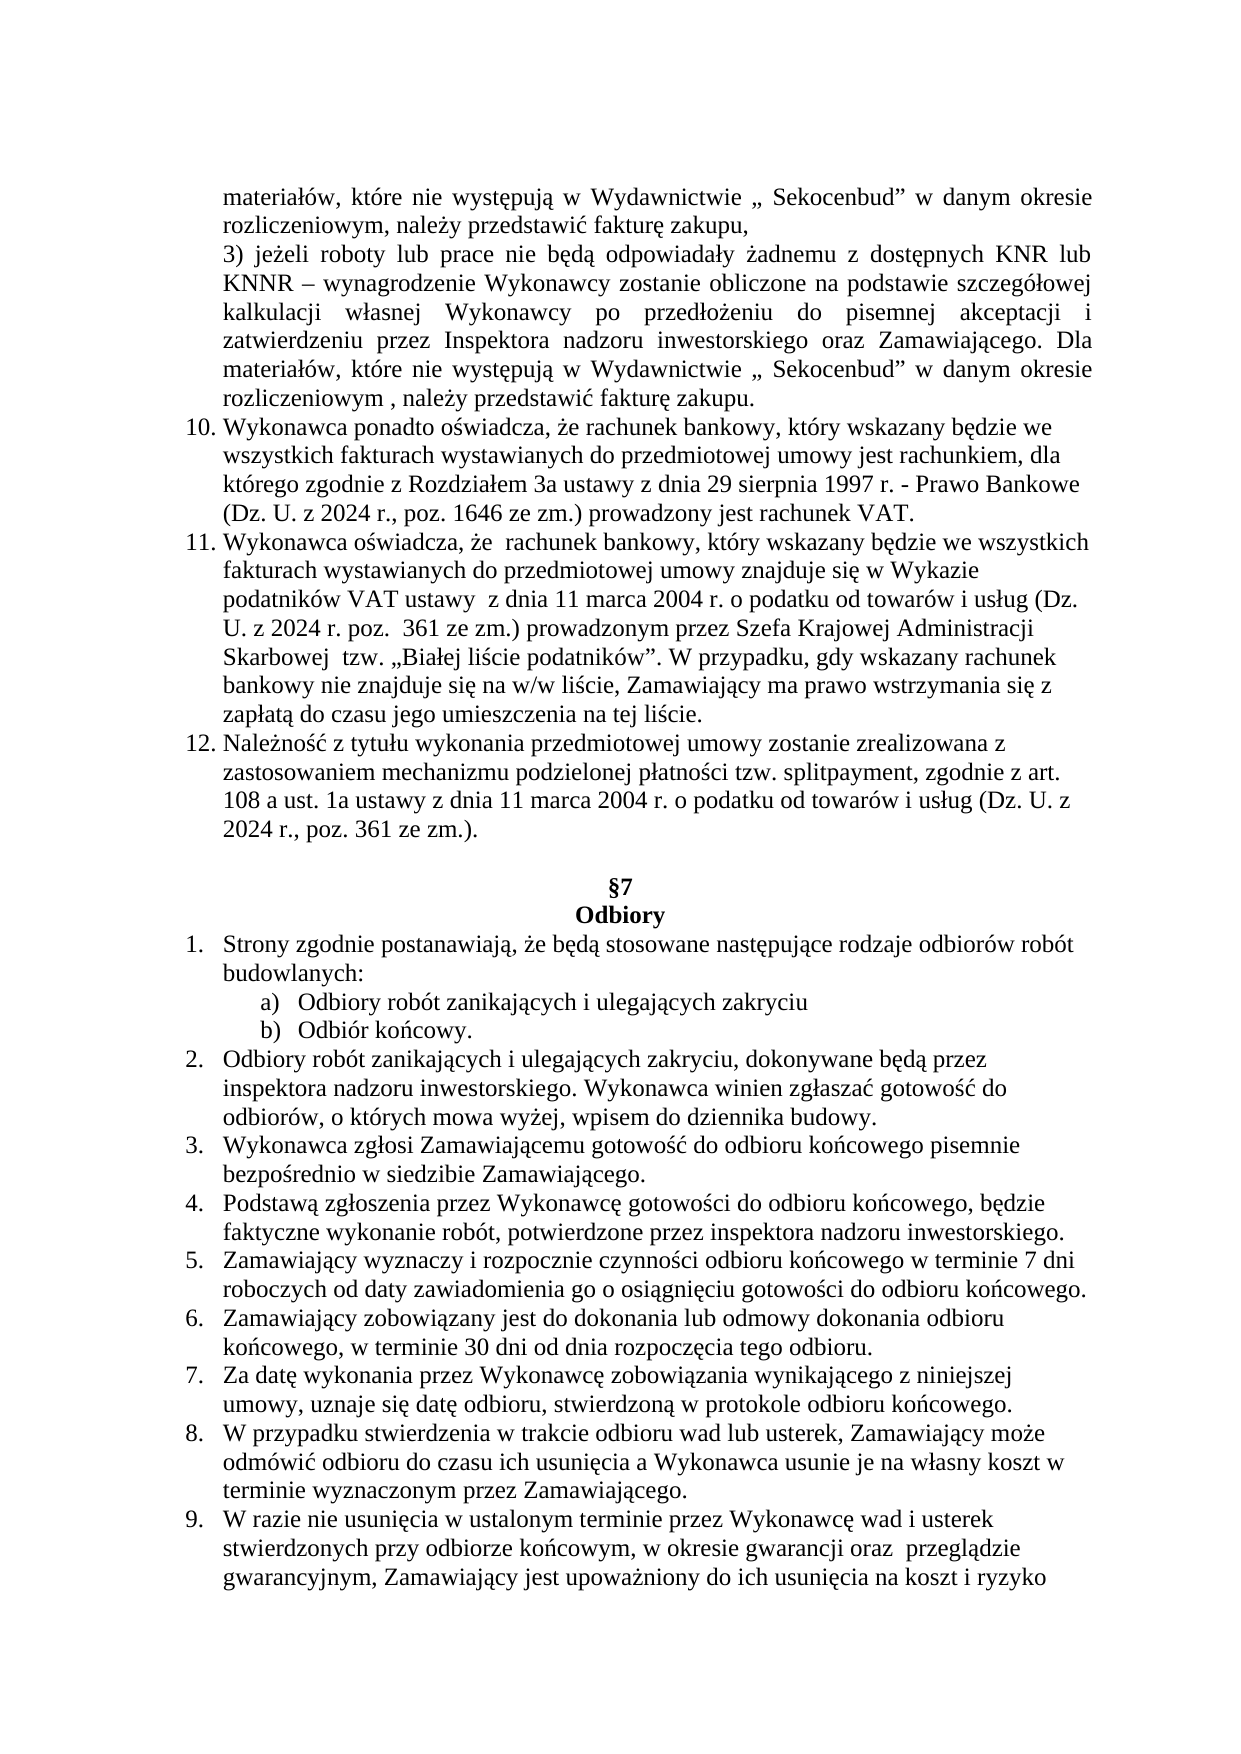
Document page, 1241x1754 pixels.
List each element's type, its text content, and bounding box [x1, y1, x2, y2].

list Podstawą zgłoszenia przez Wykonawcę gotowości do odbioru końcowego, będzie faktyczne wykonanie robót, potwierdzone przez inspektora nadzoru inwestorskiego. [185, 1188, 1093, 1245]
list Wykonawca zgłosi Zamawiającemu gotowość do odbioru końcowego pisemnie bezpośrednio w siedzibie Zamawiającego. [185, 1130, 1093, 1188]
list Wykonawca ponadto oświadcza, że rachunek bankowy, który wskazany będzie we wszystkich fakturach wystawianych do przedmiotowej umowy jest rachunkiem, dla którego zgodnie z Rozdziałem 3a ustawy z dnia 29 sierpnia 1997 r. - Prawo Bankowe (Dz. U. z 2024 r., poz. 1646 ze zm.) prowadzony jest rachunek VAT. [185, 412, 1093, 527]
list Zamawiający wyznaczy i rozpocznie czynności odbioru końcowego w terminie 7 dni roboczych od daty zawiadomienia go o osiągnięciu gotowości do odbioru końcowego. [185, 1245, 1093, 1303]
list Odbiory robót zanikających i ulegających zakryciu, dokonywane będą przez inspektora nadzoru inwestorskiego. Wykonawca winien zgłaszać gotowość do odbiorów, o których mowa wyżej, wpisem do dziennika budowy. [185, 1044, 1093, 1130]
list 3) jeżeli roboty lub prace nie będą odpowiadały żadnemu z dostępnych KNR lub KNNR – wynagrodzenie Wykonawcy zostanie obliczone na podstawie szczegółowej kalkulacji własnej Wykonawcy po przedłożeniu do pisemnej akceptacji i zatwierdzeniu przez Inspektora nadzoru inwestorskiego oraz Zamawiającego. Dla materiałów, które nie występują w Wydawnictwie „ Sekocenbud” w danym okresie rozliczeniowym , należy przedstawić fakturę zakupu. [223, 239, 1093, 412]
list Za datę wykonania przez Wykonawcę zobowiązania wynikającego z niniejszej umowy, uznaje się datę odbioru, stwierdzoną w protokole odbioru końcowego. [185, 1360, 1093, 1418]
list Należność z tytułu wykonania przedmiotowej umowy zostanie zrealizowana z zastosowaniem mechanizmu podzielonej płatności tzw. splitpayment, zgodnie z art. 108 a ust. 1a ustawy z dnia 11 marca 2004 r. o podatku od towarów i usług (Dz. U. z 2024 r., poz. 361 ze zm.). [185, 728, 1093, 843]
text Odbiory [148, 900, 1093, 929]
list W przypadku stwierdzenia w trakcie odbioru wad lub usterek, Zamawiający może odmówić odbioru do czasu ich usunięcia a Wykonawca usunie je na własny koszt w terminie wyznaczonym przez Zamawiającego. [185, 1418, 1093, 1504]
list Zamawiający zobowiązany jest do dokonania lub odmowy dokonania odbioru końcowego, w terminie 30 dni od dnia rozpoczęcia tego odbioru. [185, 1303, 1093, 1360]
list Odbiór końcowy. [260, 1015, 1093, 1044]
list Strony zgodnie postanawiają, że będą stosowane następujące rodzaje odbiorów robót budowlanych: [185, 929, 1093, 987]
text §7 [148, 872, 1093, 900]
list Odbiory robót zanikających i ulegających zakryciu [260, 987, 1093, 1015]
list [223, 182, 1093, 239]
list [185, 1504, 1093, 1590]
list Wykonawca oświadcza, że rachunek bankowy, który wskazany będzie we wszystkich fakturach wystawianych do przedmiotowej umowy znajduje się w Wykazie podatników VAT ustawy z dnia 11 marca 2004 r. o podatku od towarów i usług (Dz. U. z 2024 r. poz. 361 ze zm.) prowadzonym przez Szefa Krajowej Administracji Skarbowej tzw. „Białej liście podatników”. W przypadku, gdy wskazany rachunek bankowy nie znajduje się na w/w liście, Zamawiający ma prawo wstrzymania się z zapłatą do czasu jego umieszczenia na tej liście. [185, 527, 1093, 728]
